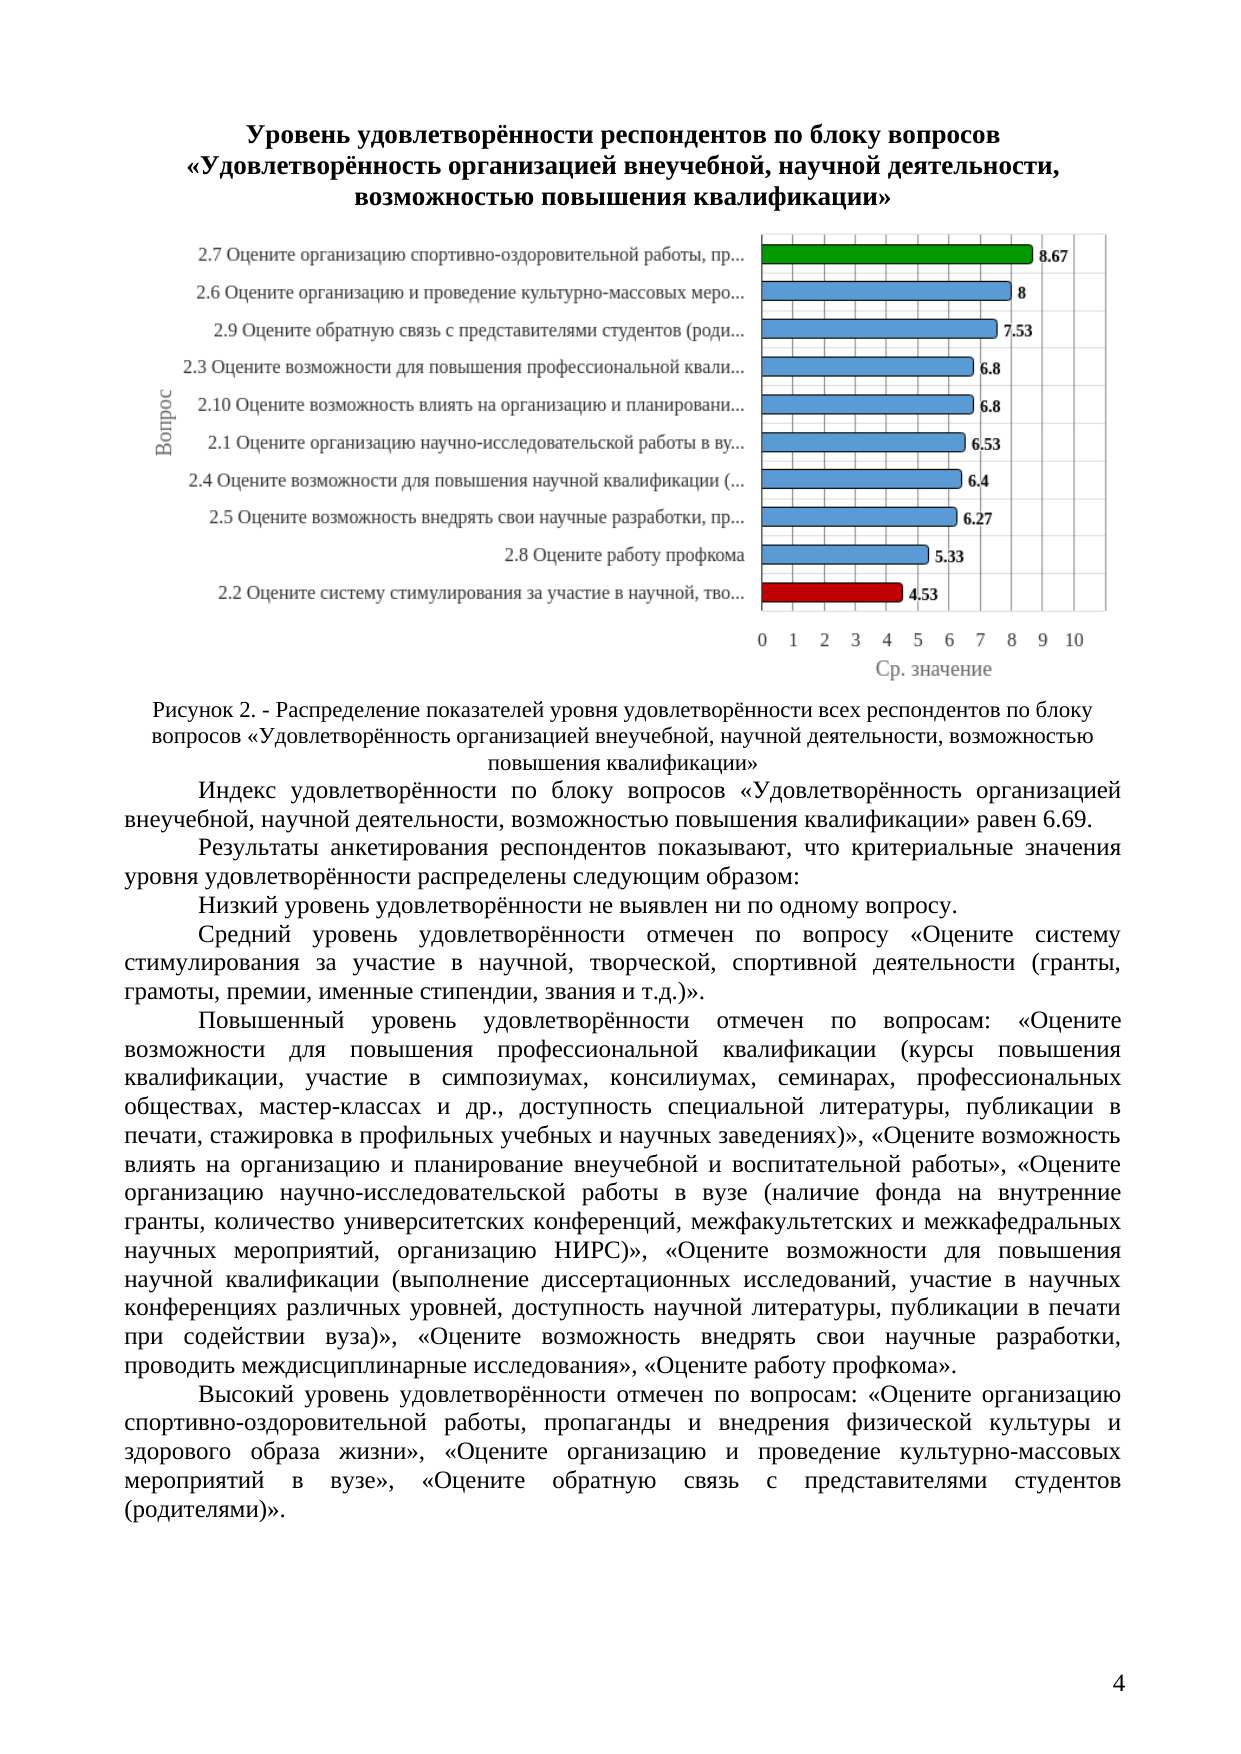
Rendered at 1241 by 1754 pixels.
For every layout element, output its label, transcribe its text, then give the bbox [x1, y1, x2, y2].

text Высокий уровень удовлетворённости отмечен по вопросам: «Оцените организацию спортивно-оздоровительной работы, пропаганды и внедрения физической культуры и здорового образа жизни», «Оцените организацию и проведение культурно-массовых мероприятий в вузе», «Оцените обратную связь с представителями студентов (родителями)». [124, 1379, 1122, 1522]
subtitle Уровень удовлетворённости респондентов по блоку вопросов «Удовлетворённость организацией внеучебной, научной деятельности, возможностью повышения квалификации» [124, 118, 1122, 212]
text Рисунок 2. - Распределение показателей уровня удовлетворённости всех респондентов по блоку вопросов «Удовлетворённость организацией внеучебной, научной деятельности, возможностью повышения квалификации» [124, 696, 1122, 775]
text Низкий уровень удовлетворённости не выявлен ни по одному вопросу. [124, 890, 1122, 919]
text Повышенный уровень удовлетворённости отмечен по вопросам: «Оцените возможности для повышения профессиональной квалификации (курсы повышения квалификации, участие в симпозиумах, консилиумах, семинарах, профессиональных обществах, мастер-классах и др., доступность специальной литературы, публикации в печати, стажировка в профильных учебных и научных заведениях)», «Оцените возможность влиять на организацию и планирование внеучебной и воспитательной работы», «Оцените организацию научно-исследовательской работы в вузе (наличие фонда на внутренние гранты, количество университетских конференций, межфакультетских и межкафедральных научных мероприятий, организацию НИРС)», «Оцените возможности для повышения научной квалификации (выполнение диссертационных исследований, участие в научных конференциях различных уровней, доступность научной литературы, публикации в печати при содействии вуза)», «Оцените возможность внедрять свои научные разработки, проводить междисциплинарные исследования», «Оцените работу профкома». [124, 1005, 1122, 1379]
text Индекс удовлетворённости по блоку вопросов «Удовлетворённость организацией внеучебной, научной деятельности, возможностью повышения квалификации» равен 6.69. [124, 775, 1122, 832]
text Средний уровень удовлетворённости отмечен по вопросу «Оцените систему стимулирования за участие в научной, творческой, спортивной деятельности (гранты, грамоты, премии, именные стипендии, звания и т.д.)». [124, 919, 1122, 1005]
text Результаты анкетирования респондентов показывают, что критериальные значения уровня удовлетворённости распределены следующим образом: [124, 832, 1122, 890]
picture [124, 224, 1129, 696]
